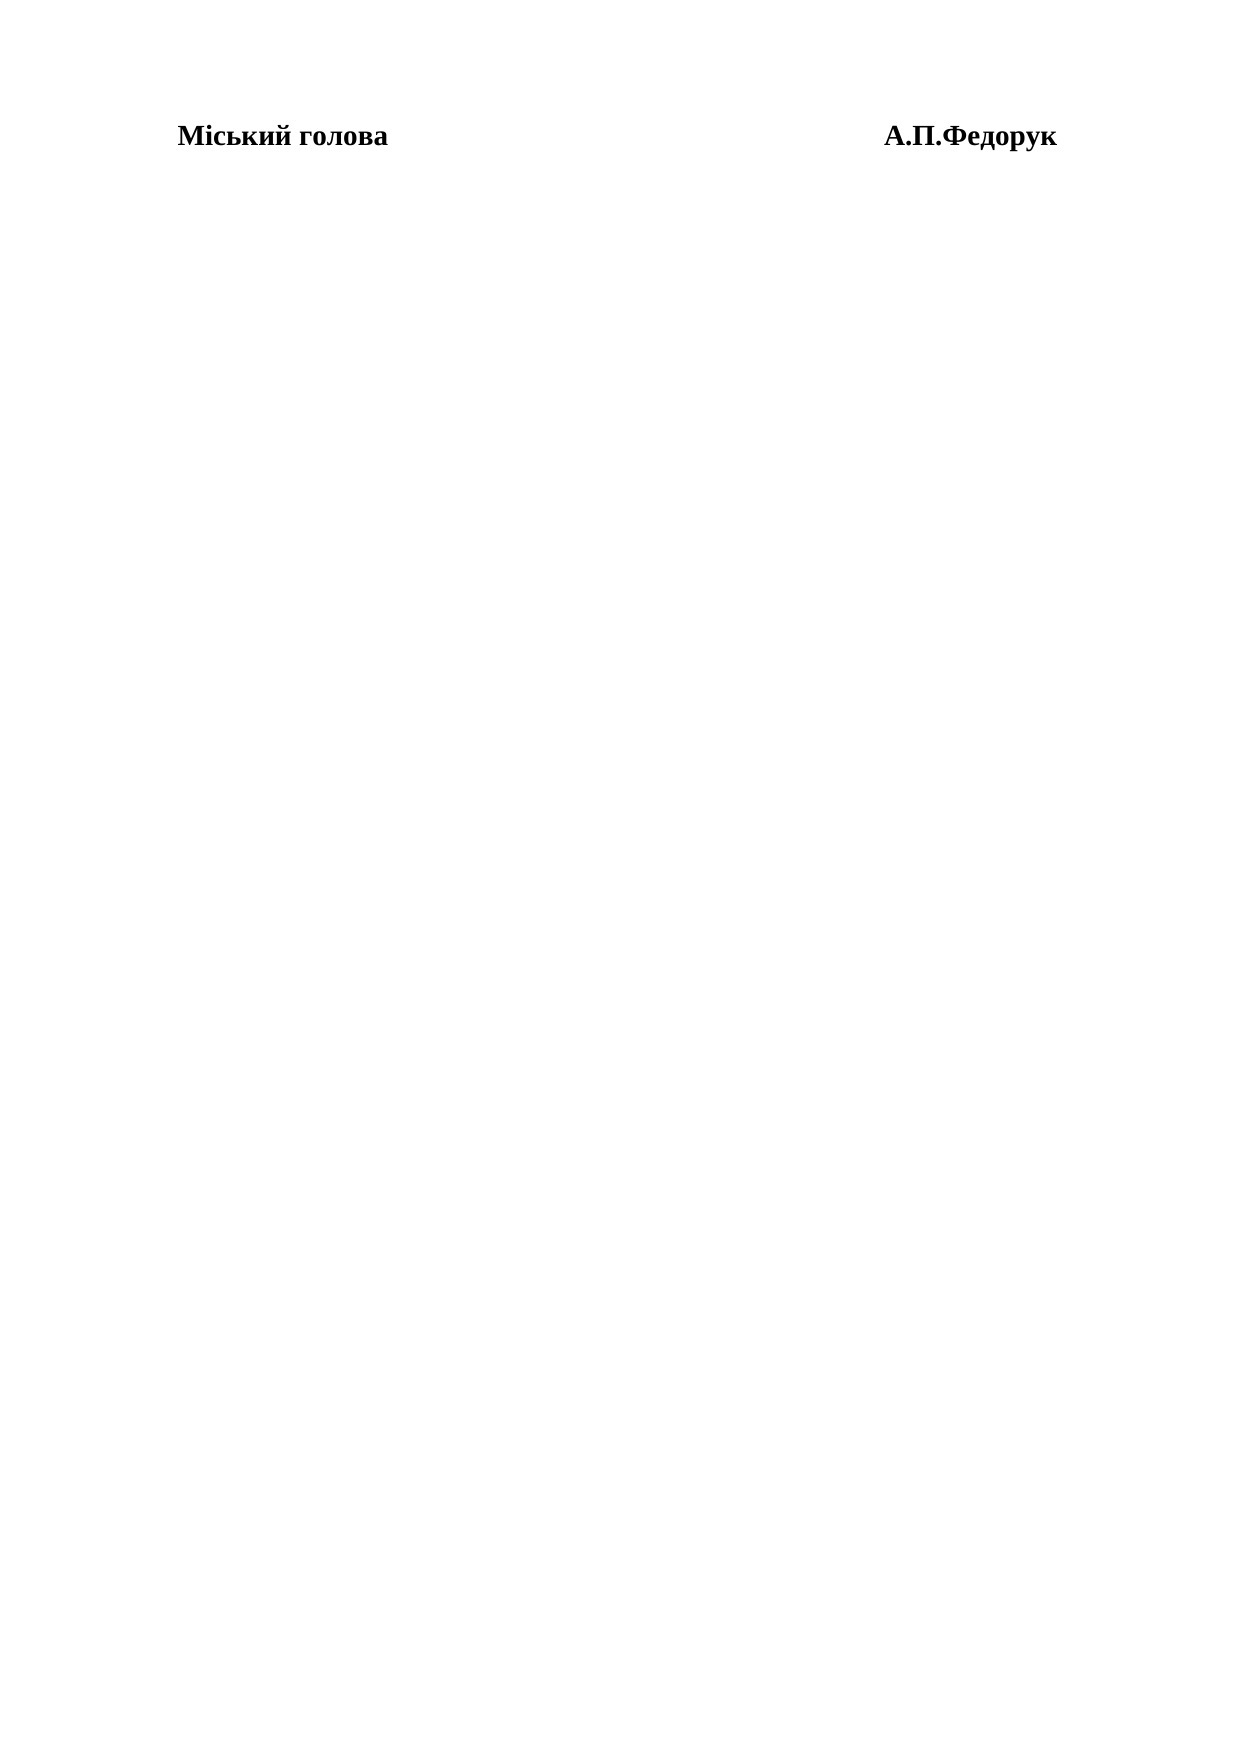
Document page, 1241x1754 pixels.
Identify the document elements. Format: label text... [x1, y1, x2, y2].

text Міський голова А.П.Федорук [177, 118, 1152, 152]
